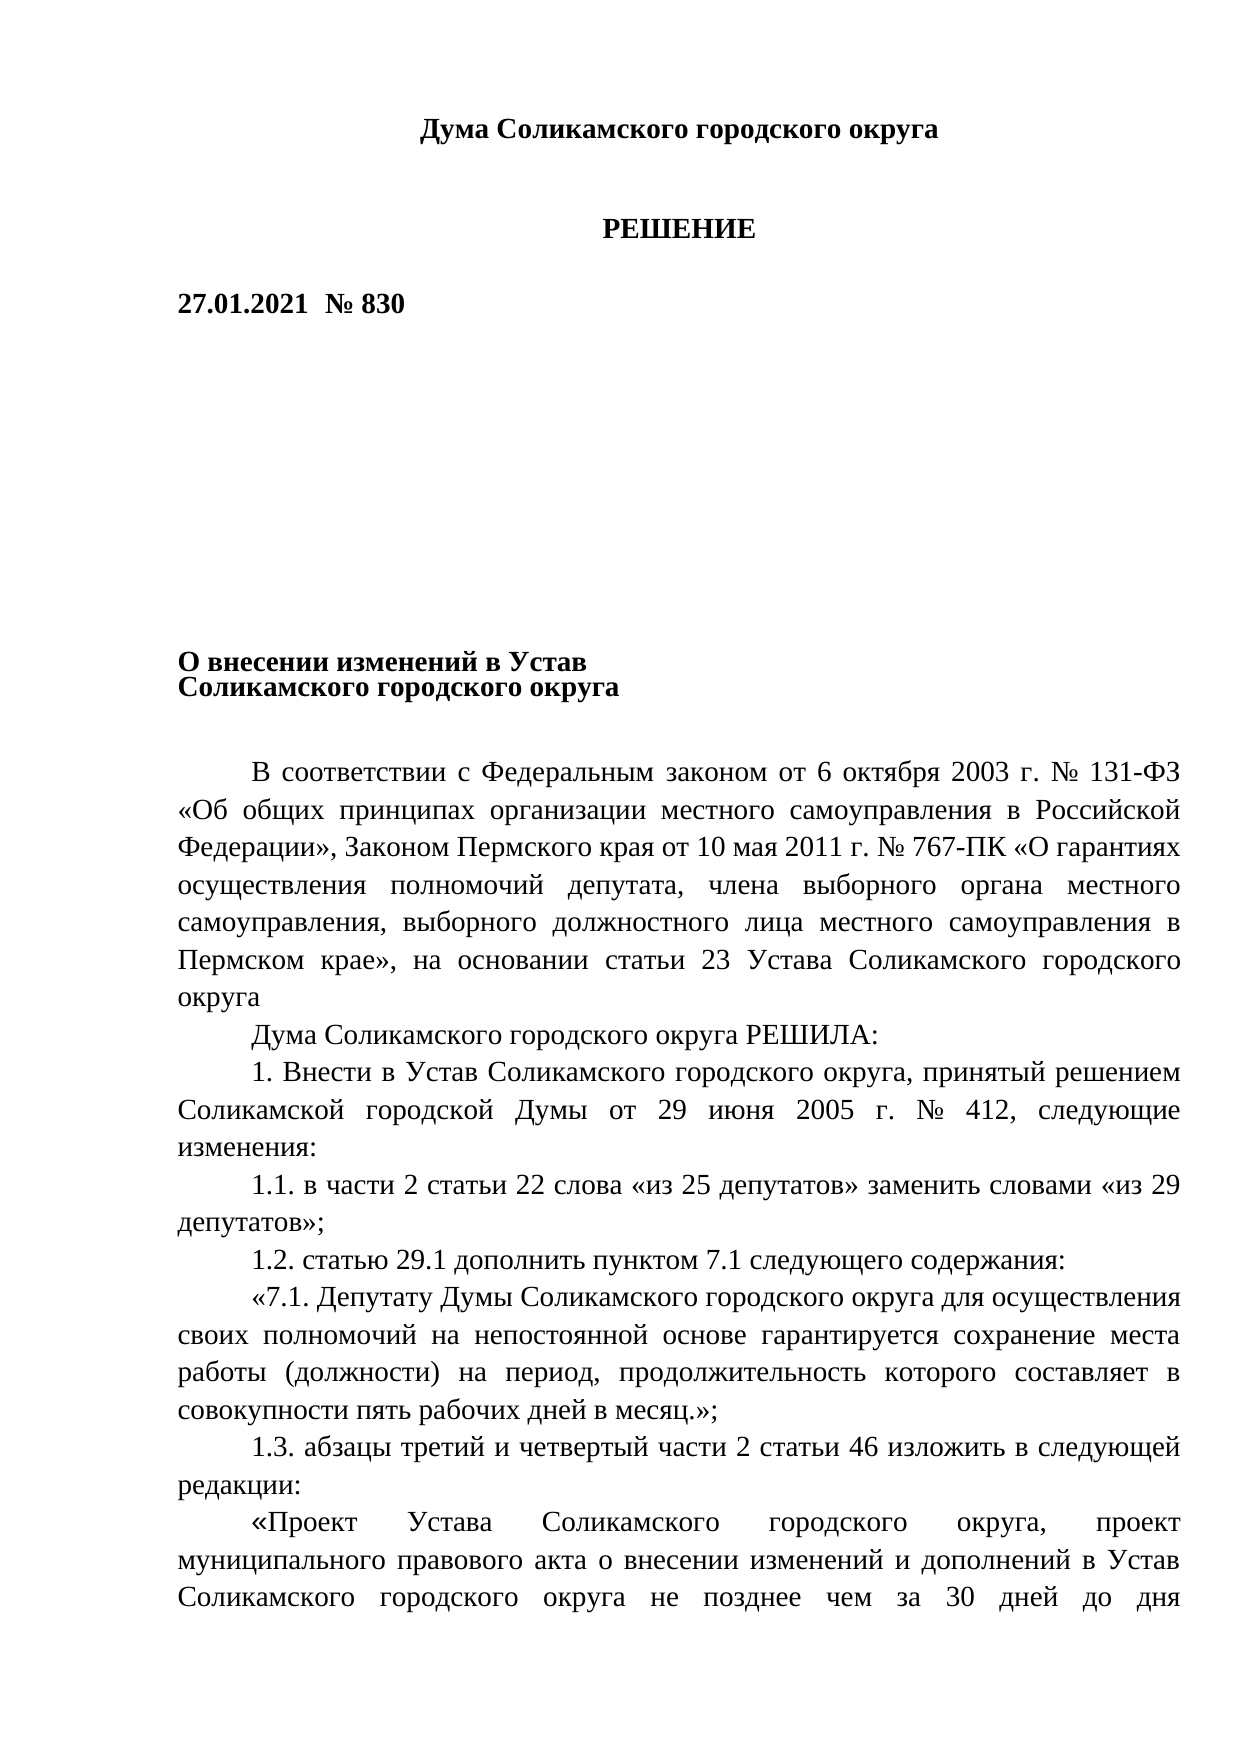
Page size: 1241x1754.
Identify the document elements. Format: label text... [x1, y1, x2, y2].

text 1.1. в части 2 статьи 22 слова «из 25 депутатов» заменить словами «из 29 депутатов»; [177, 1164, 1181, 1239]
text РЕШЕНИЕ [177, 218, 1181, 243]
text 1.2. статью 29.1 дополнить пунктом 7.1 следующего содержания: [177, 1239, 1181, 1277]
text 1.3. абзацы третий и четвертый части 2 статьи 46 изложить в следующей редакции: [177, 1427, 1181, 1502]
text 1. Внести в Устав Соликамского городского округа, принятый решением Соликамской городской Думы от 29 июня . № 412, следующие изменения: [177, 1052, 1181, 1164]
text О внесении изменений в Устав [177, 652, 1181, 677]
text Соликамского городского округа [177, 677, 1181, 702]
text Дума Соликамского городского округа РЕШИЛА: [177, 1014, 1181, 1052]
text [177, 1502, 1181, 1614]
text Дума Соликамского городского округа [177, 118, 1181, 143]
text «7.1. Депутату Думы Соликамского городского округа для осуществления своих полномочий на непостоянной основе гарантируется сохранение места работы (должности) на период, продолжительность которого составляет в совокупности пять рабочих дней в месяц.»; [177, 1277, 1181, 1427]
text В соответствии с Федеральным законом от 6 октября . № 131-ФЗ «Об общих принципах организации местного самоуправления в Российской Федерации», Законом Пермского края от 10 мая . № 767-ПК «О гарантиях осуществления полномочий депутата, члена выборного органа местного самоуправления, выборного должностного лица местного самоуправления в Пермском крае», на основании статьи 23 Устава Соликамского городского округа [177, 752, 1181, 1014]
text 27.01.2021 № 830 [177, 293, 1181, 318]
